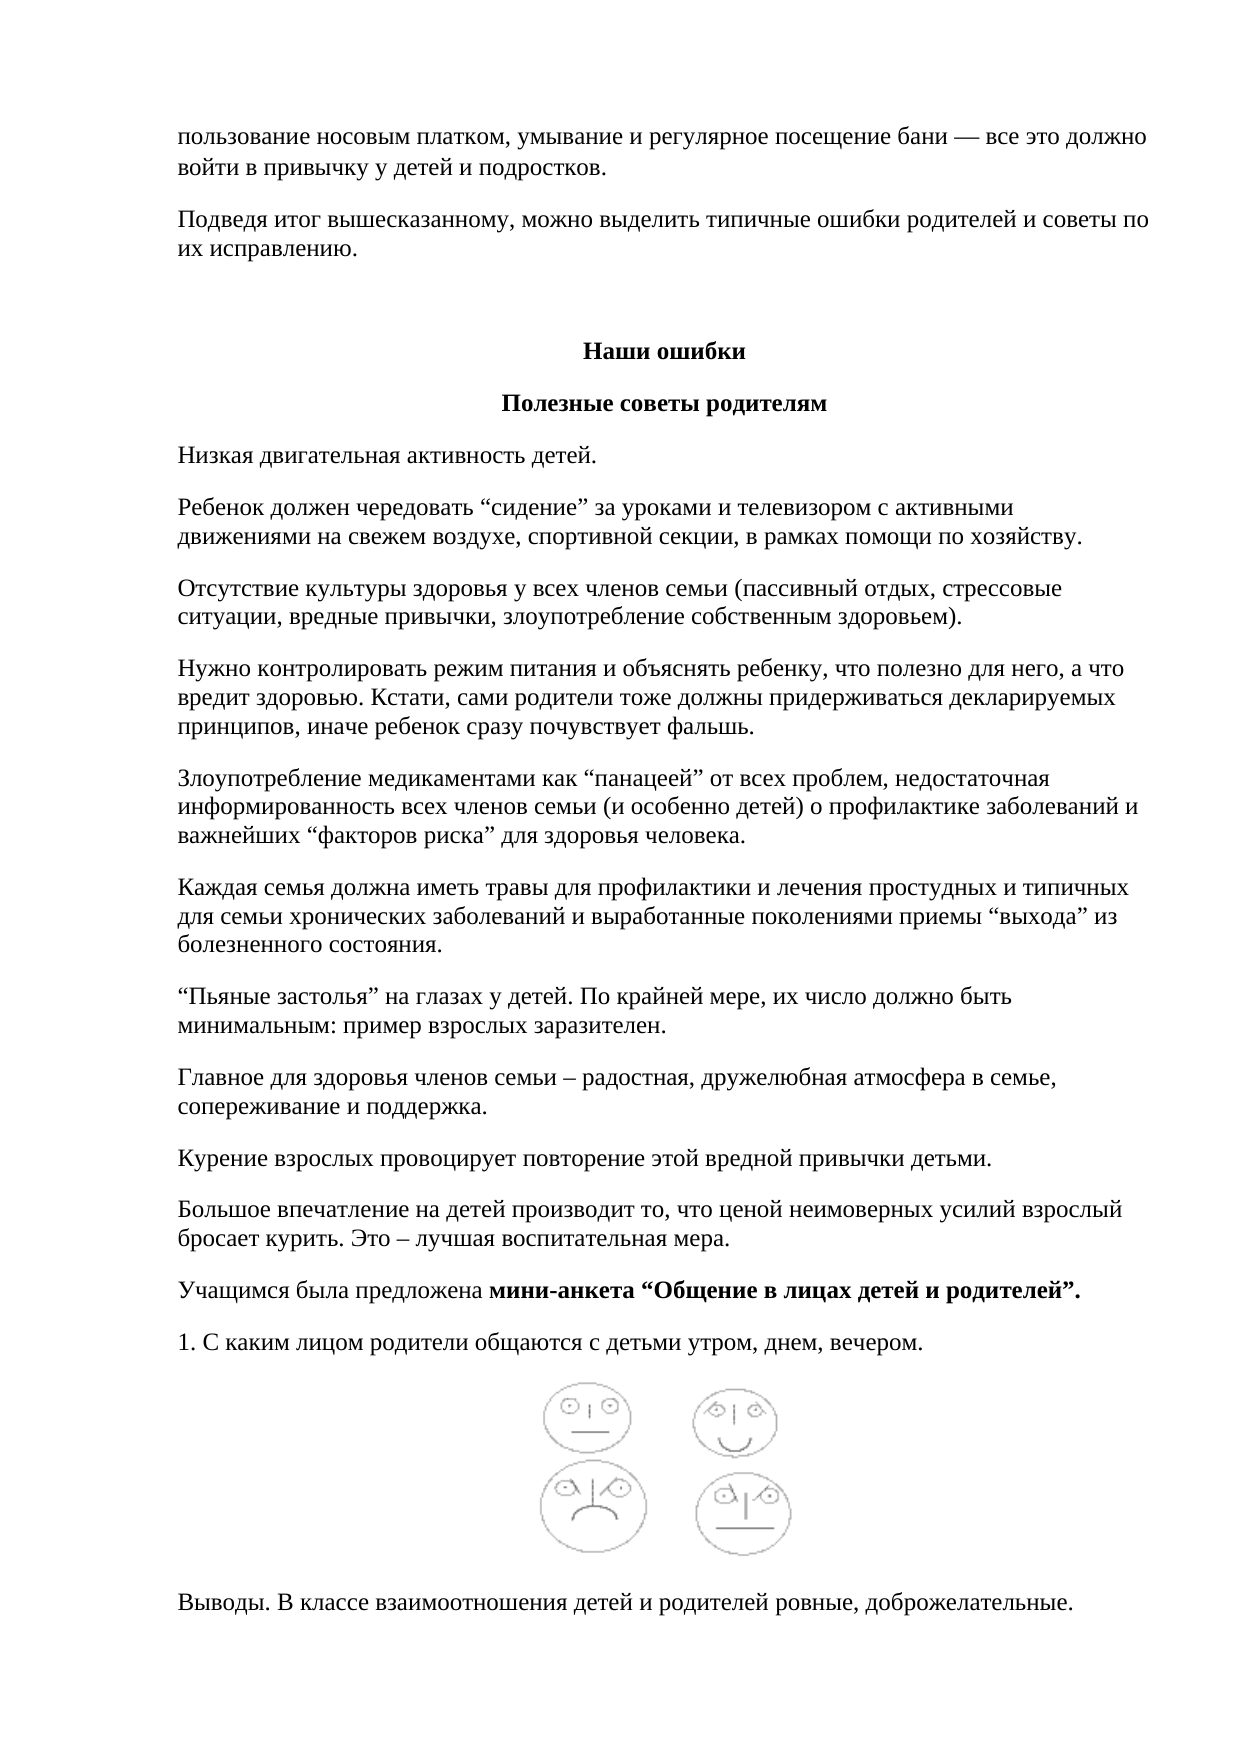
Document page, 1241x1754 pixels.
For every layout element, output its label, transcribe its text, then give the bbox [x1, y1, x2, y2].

text Подведя итог вышесказанному, можно выделить типичные ошибки родителей и советы по их исправлению. [177, 204, 1152, 261]
text Курение взрослых провоцирует повторение этой вредной привычки детьми. [177, 1143, 1152, 1171]
text Нужно контролировать режим питания и объяснять ребенку, что полезно для него, а что вредит здоровью. Кстати, сами родители тоже должны придерживаться декларируемых принципов, иначе ребенок сразу почувствует фальшь. [177, 653, 1152, 739]
text 1. С каким лицом родители общаются с детьми утром, днем, вечером. [177, 1327, 1152, 1356]
text Главное для здоровья членов семьи – радостная, дружелюбная атмосфера в семье, сопереживание и поддержка. [177, 1062, 1152, 1119]
text Большое впечатление на детей производит то, что ценой неимоверных усилий взрослый бросает курить. Это – лучшая воспитательная мера. [177, 1194, 1152, 1252]
text Ребенок должен чередовать “сидение” за уроками и телевизором с активными движениями на свежем воздухе, спортивной секции, в рамках помощи по хозяйству. [177, 492, 1152, 549]
text Каждая семья должна иметь травы для профилактики и лечения простудных и типичных для семьи хронических заболеваний и выработанные поколениями приемы “выхода” из болезненного состояния. [177, 872, 1152, 958]
picture [531, 1378, 798, 1564]
text Выводы. В классе взаимоотношения детей и родителей ровные, доброжелательные. [177, 1587, 1152, 1615]
text Учащимся была предложена мини-анкета “Общение в лицах детей и родителей”. [177, 1275, 1152, 1304]
text Отсутствие культуры здоровья у всех членов семьи (пассивный отдых, стрессовые ситуации, вредные привычки, злоупотребление собственным здоровьем). [177, 573, 1152, 630]
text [177, 118, 1152, 181]
text “Пьяные застолья” на глазах у детей. По крайней мере, их число должно быть минимальным: пример взрослых заразителен. [177, 981, 1152, 1039]
text Низкая двигательная активность детей. [177, 440, 1152, 469]
text Полезные советы родителям [177, 388, 1152, 417]
text Злоупотребление медикаментами как “панацеей” от всех проблем, недостаточная информированность всех членов семьи (и особенно детей) о профилактике заболеваний и важнейших “факторов риска” для здоровья человека. [177, 763, 1152, 849]
text Наши ошибки [177, 336, 1152, 365]
